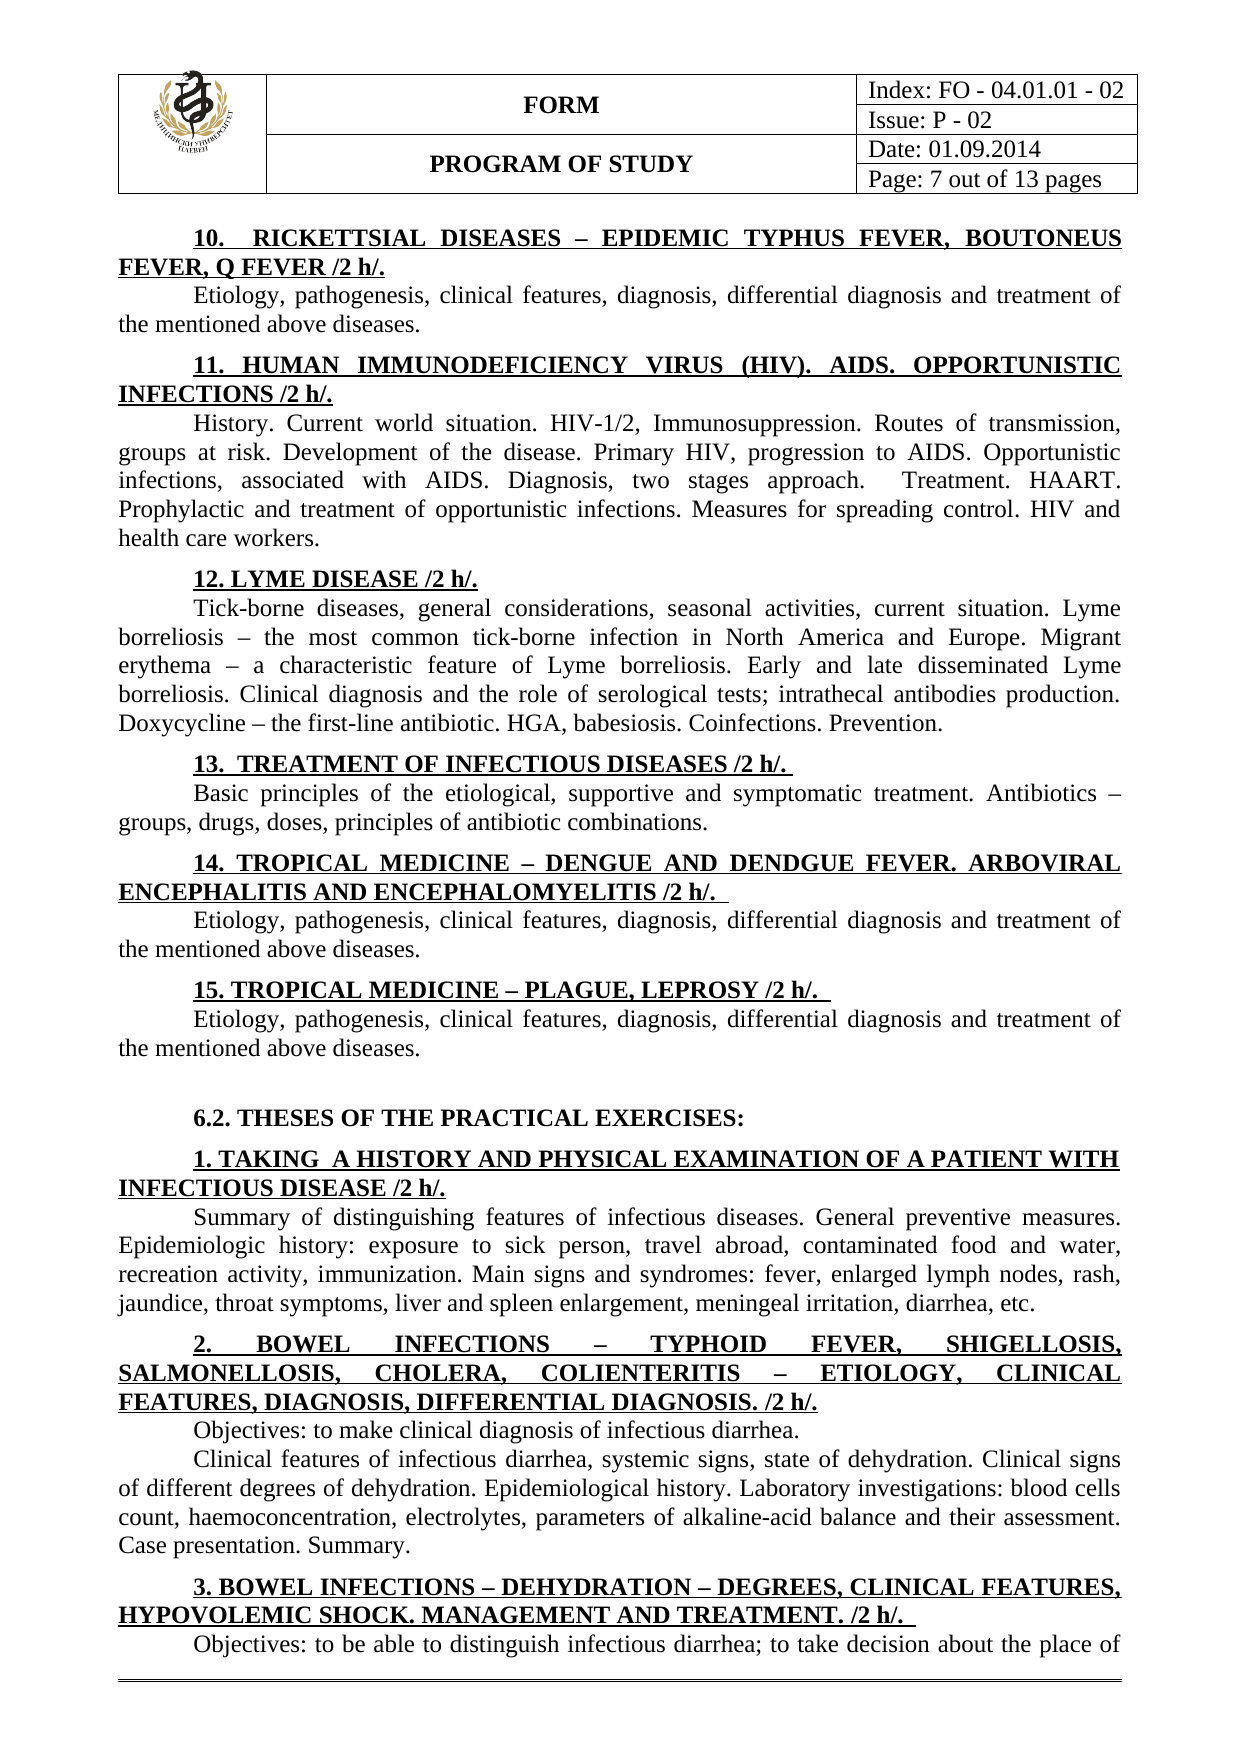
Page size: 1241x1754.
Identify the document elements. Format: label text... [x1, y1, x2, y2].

text 12. LYME DISEASE /2 h/. [118, 564, 1122, 593]
text History. Current world situation. HIV-1/2, Immunosuppression. Routes of transmission, groups at risk. Development of the disease. Primary HIV, progression to AIDS. Opportunistic infections, associated with AIDS. Diagnosis, two stages approach. Treatment. HAART. Prophylactic and treatment of opportunistic infections. Measures for spreading control. HIV and health care workers. [118, 408, 1122, 552]
text 2. BOWEL INFECTIONS – TYPHOID FEVER, SHIGELLOSIS, SALMONELLOSIS, CHOLERA, COLIENTERITIS – ETIOLOGY, CLINICAL FEATURES, DIAGNOSIS, DIFFERENTIAL DIAGNOSIS. /2 h/. [118, 1329, 1122, 1383]
text 10. RICKETTSIAL DISEASES – EPIDEMIC TYPHUS FEVER, BOUTONEUS FEVER, Q FEVER /2 h/. [118, 223, 1122, 280]
text 11. HUMAN IMMUNODEFICIENCY VIRUS (HIV). AIDS. OPPORTUNISTIC INFECTIONS /2 h/. [118, 350, 1122, 408]
text Summary of distinguishing features of infectious diseases. General preventive measures. Epidemiologic history: exposure to sick person, travel abroad, contaminated food and water, recreation activity, immunization. Main signs and syndromes: fever, enlarged lymph nodes, rash, jaundice, throat symptoms, liver and spleen enlargement, meningeal irritation, diarrhea, etc. [118, 1202, 1122, 1317]
text Tick-borne diseases, general considerations, seasonal activities, current situation. Lyme borreliosis – the most common tick-borne infection in North America and Europe. Migrant erythema – a characteristic feature of Lyme borreliosis. Early and late disseminated Lyme borreliosis. Clinical diagnosis and the role of serological tests; intrathecal antibodies production. Doxycycline – the first-line antibiotic. HGA, babesiosis. Coinfections. Prevention. [118, 593, 1122, 737]
text 1. TAKING A HISTORY AND PHYSICAL EXAMINATION OF A PATIENT WITH INFECTIOUS DISEASE /2 h/. [118, 1144, 1122, 1202]
text 15. TROPICAL MEDICINE – PLAGUE, LEPROSY /2 h/. [118, 975, 1122, 1004]
text Etiology, pathogenesis, clinical features, diagnosis, differential diagnosis and treatment of the mentioned above diseases. [118, 280, 1122, 338]
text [118, 1629, 1122, 1658]
text 14. TROPICAL MEDICINE – DENGUE AND DENDGUE FEVER. ARBOVIRAL ENCEPHALITIS AND ENCEPHALOMYELITIS /2 h/. [118, 848, 1122, 905]
text Clinical features of infectious diarrhea, systemic signs, state of dehydration. Clinical signs of different degrees of dehydration. Epidemiological history. Laboratory investigations: blood cells count, haemoconcentration, electrolytes, parameters of alkaline-acid balance and their assessment. Case presentation. Summary. [118, 1444, 1122, 1559]
text 3. BOWEL INFECTIONS – DEHYDRATION – DEGREES, CLINICAL FEATURES, HYPOVOLEMIC SHOCK. MANAGEMENT AND TREATMENT. /2 h/. [118, 1572, 1122, 1629]
text 2. BOWEL INFECTIONS – TYPHOID FEVER, SHIGELLOSIS, SALMONELLOSIS, CHOLERA, COLIENTERITIS – ETIOLOGY, CLINICAL FEATURES, DIAGNOSIS, DIFFERENTIAL DIAGNOSIS. /2 h/. [118, 1384, 1122, 1415]
text 13. TREATMENT OF INFECTIOUS DISEASES /2 h/. [118, 749, 1122, 778]
text Basic principles of the etiological, supportive and symptomatic treatment. Antibiotics – groups, drugs, doses, principles of antibiotic combinations. [118, 778, 1122, 835]
text Etiology, pathogenesis, clinical features, diagnosis, differential diagnosis and treatment of the mentioned above diseases. [118, 1004, 1122, 1062]
text 6.2. THESES OF THE PRACTICAL EXERCISES: [118, 1103, 1122, 1132]
text Objectives: to make clinical diagnosis of infectious diarrhea. [118, 1415, 1122, 1444]
text Etiology, pathogenesis, clinical features, diagnosis, differential diagnosis and treatment of the mentioned above diseases. [118, 905, 1122, 963]
